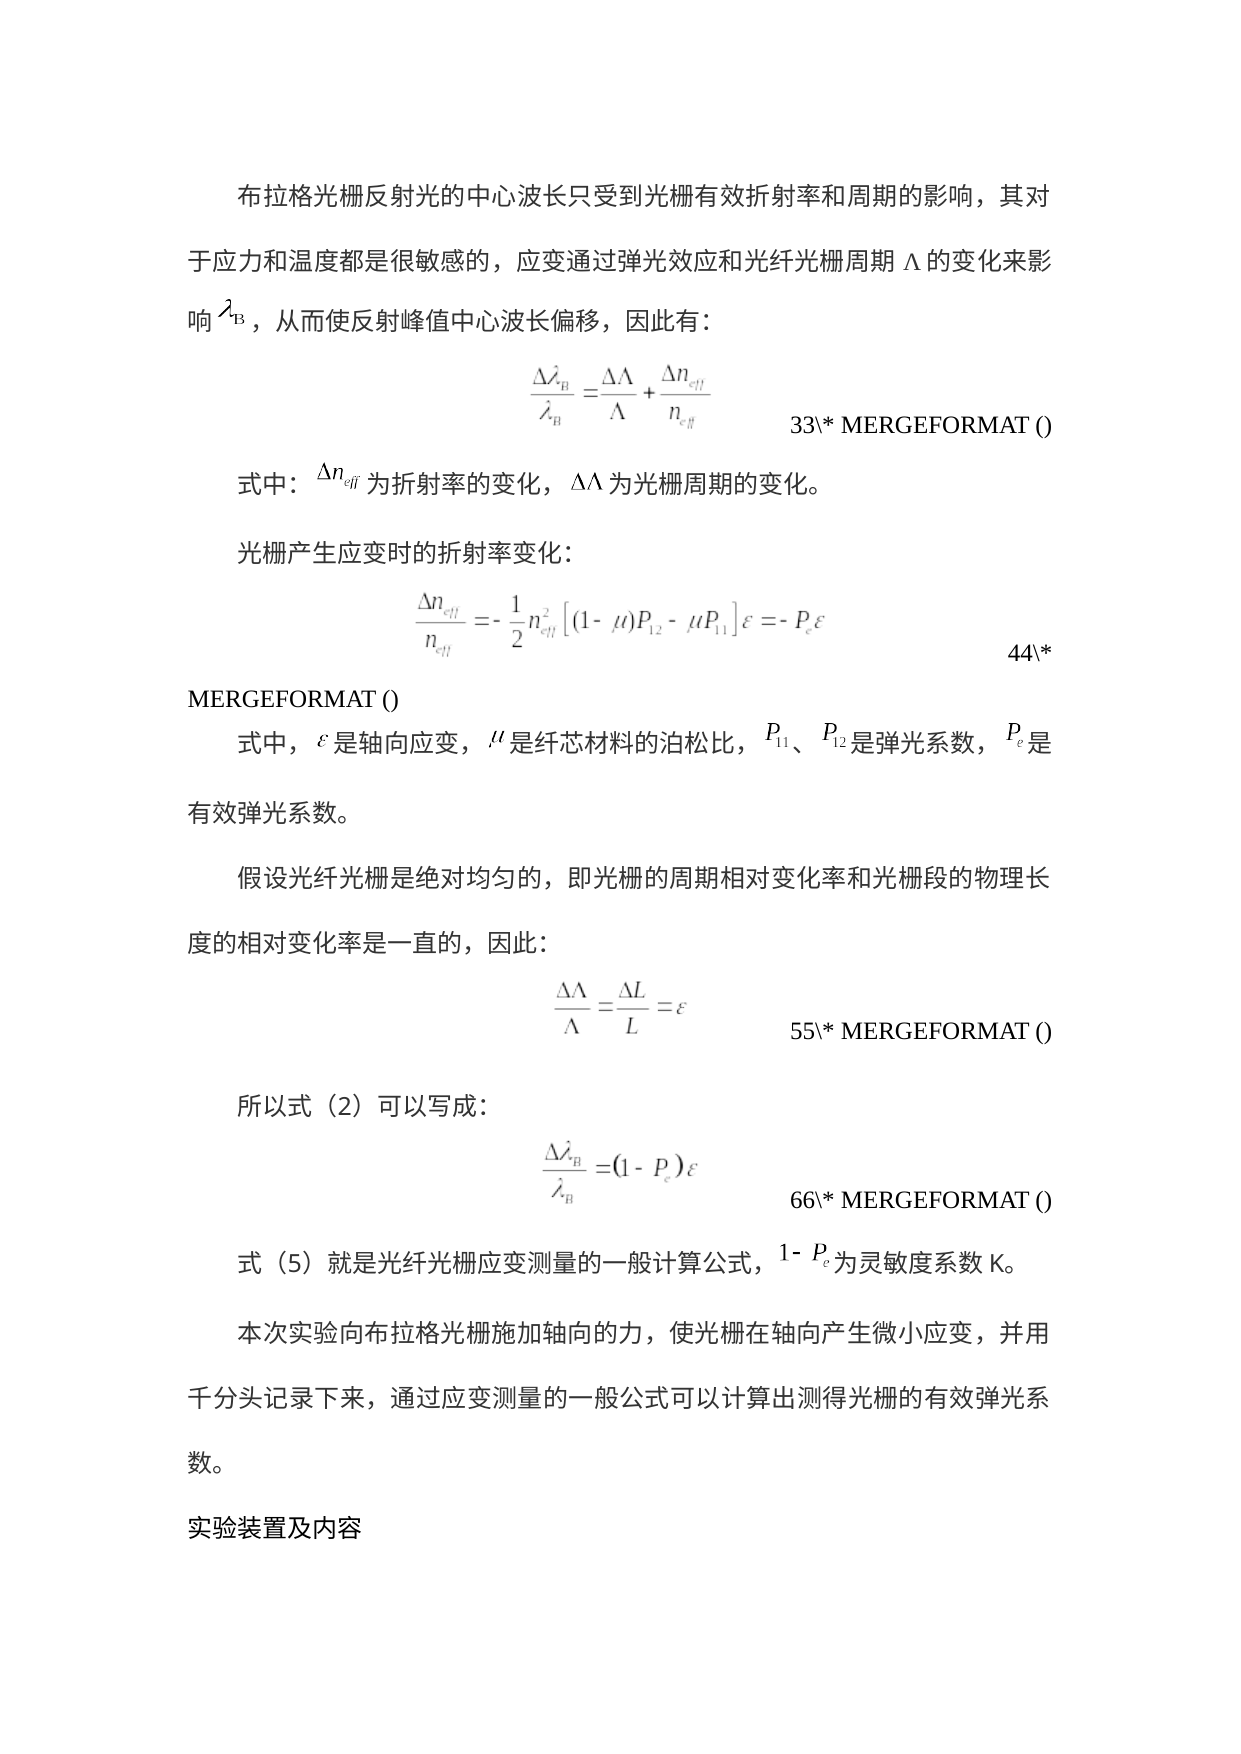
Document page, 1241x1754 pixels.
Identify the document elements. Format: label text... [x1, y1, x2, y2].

text 式（5）就是光纤光栅应变测量的一般计算公式，为灵敏度系数K。 [187, 1234, 1053, 1299]
text 式中，是轴向应变，是纤芯材料的泊松比，、是弹光系数，是有效弹光系数。 [187, 714, 1053, 844]
text 布拉格光栅反射光的中心波长只受到光栅有效折射率和周期的影响，其对于应力和温度都是很敏感的，应变通过弹光效应和光纤光栅周期Λ的变化来影响，从而使反射峰值中心波长偏移，因此有： [187, 162, 1053, 357]
text 假设光纤光栅是绝对均匀的，即光栅的周期相对变化率和光栅段的物理长度的相对变化率是一直的，因此： [187, 844, 1053, 974]
text 光栅产生应变时的折射率变化： [187, 519, 1053, 584]
text 式中：为折射率的变化，为光栅周期的变化。 [187, 454, 1053, 519]
text 本次实验向布拉格光栅施加轴向的力，使光栅在轴向产生微小应变，并用千分头记录下来，通过应变测量的一般公式可以计算出测得光栅的有效弹光系数。 [187, 1299, 1053, 1494]
text 实验装置及内容 [187, 1494, 1053, 1559]
text 所以式（2）可以写成： [187, 1072, 1053, 1137]
